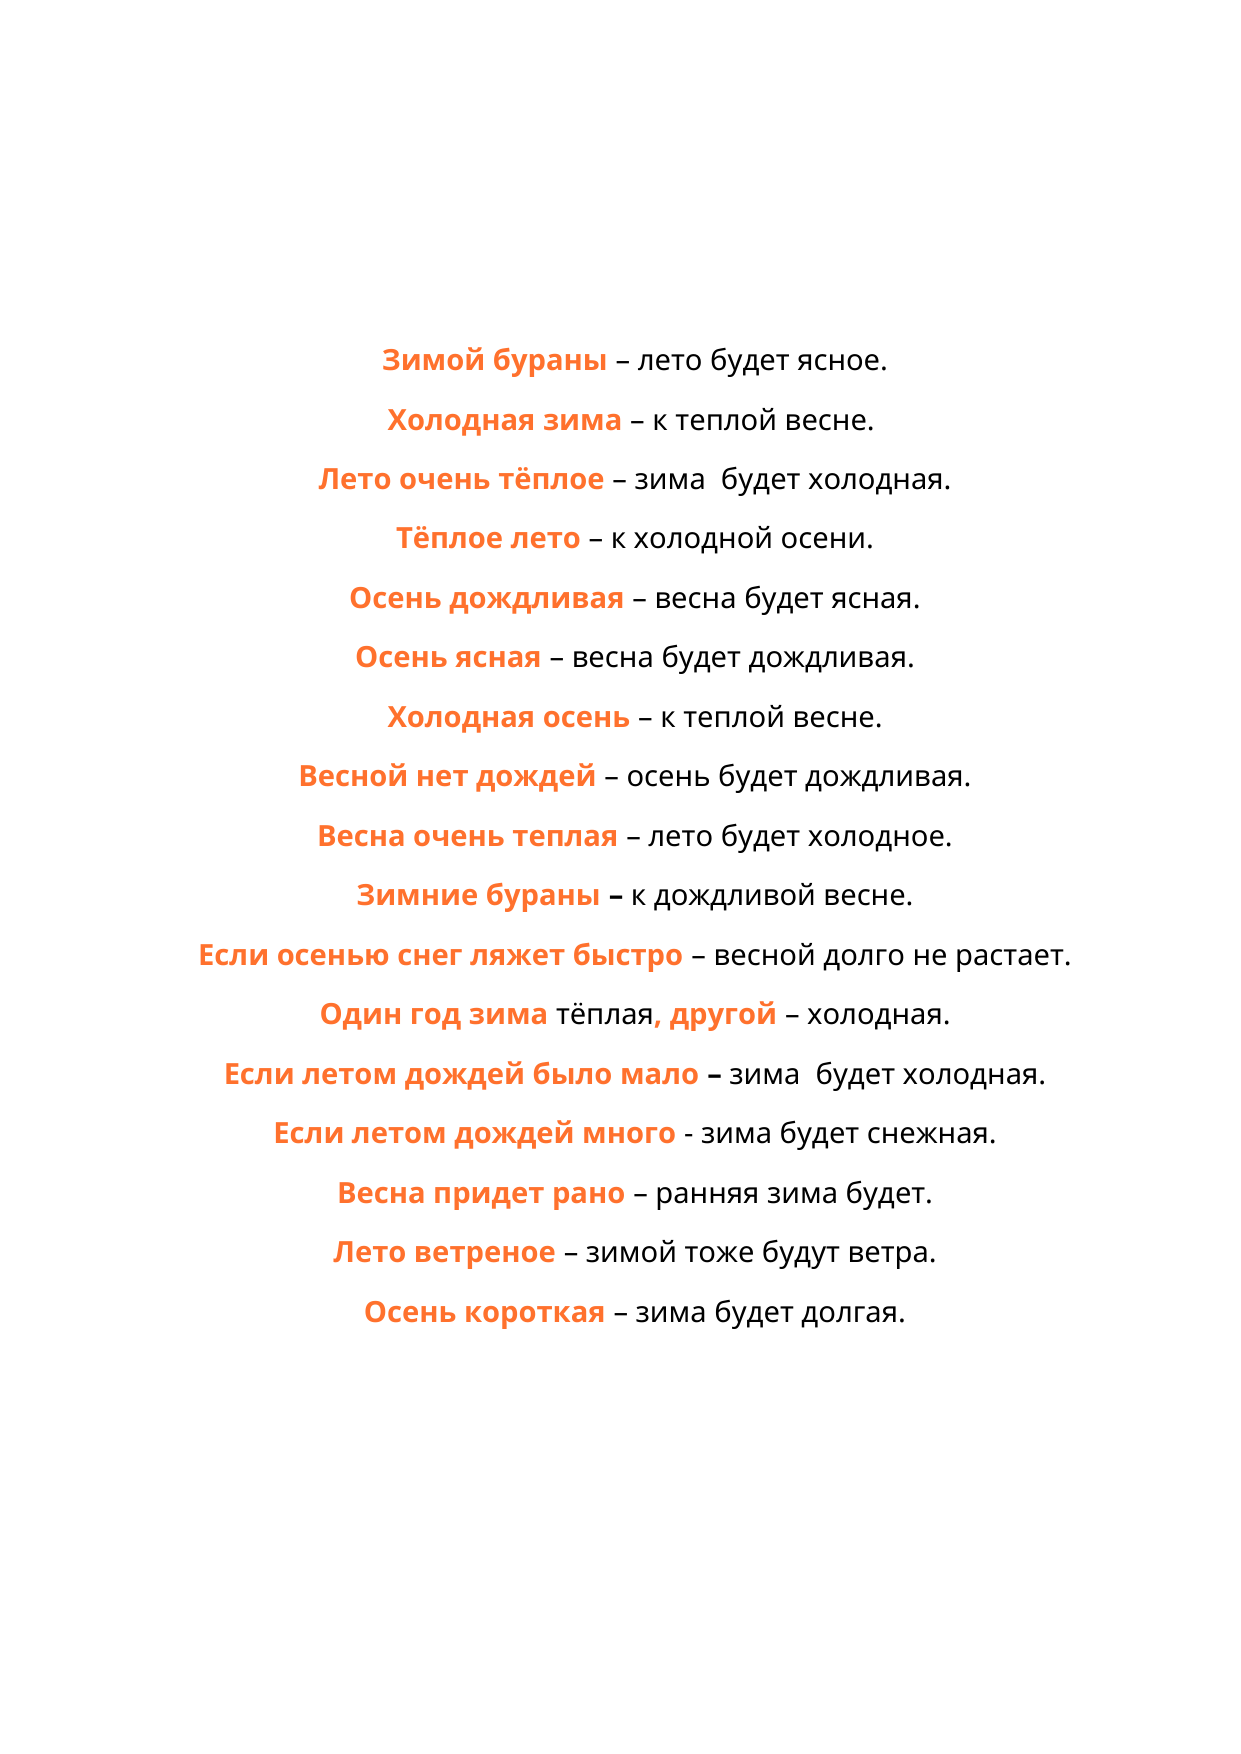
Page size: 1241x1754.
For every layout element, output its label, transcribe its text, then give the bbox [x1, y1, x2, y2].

text Если летом дождей много - зима будет снежная. Весна придет рано – ранняя зима будет. Лето ветреное – зимой тоже будут ветра. Осень короткая – зима будет долгая. [118, 1112, 1152, 1331]
text Тёплое лето – к холодной осени. Осень дождливая – весна будет ясная. Осень ясная – весна будет дождливая. Холодная осень – к теплой весне. Весной нет дождей – осень будет дождливая. Весна очень теплая – лето будет холодное. Зимние бураны – к дождливой весне. Если осенью снег ляжет быстро – весной долго не растает. Один год зима тёплая, другой – холодная. Если летом дождей было мало – зима будет холодная. [118, 518, 1152, 1093]
text Зимой бураны – лето будет ясное. Холодная зима – к теплой весне. Лето очень тёплое – зима будет холодная. [118, 339, 1152, 498]
